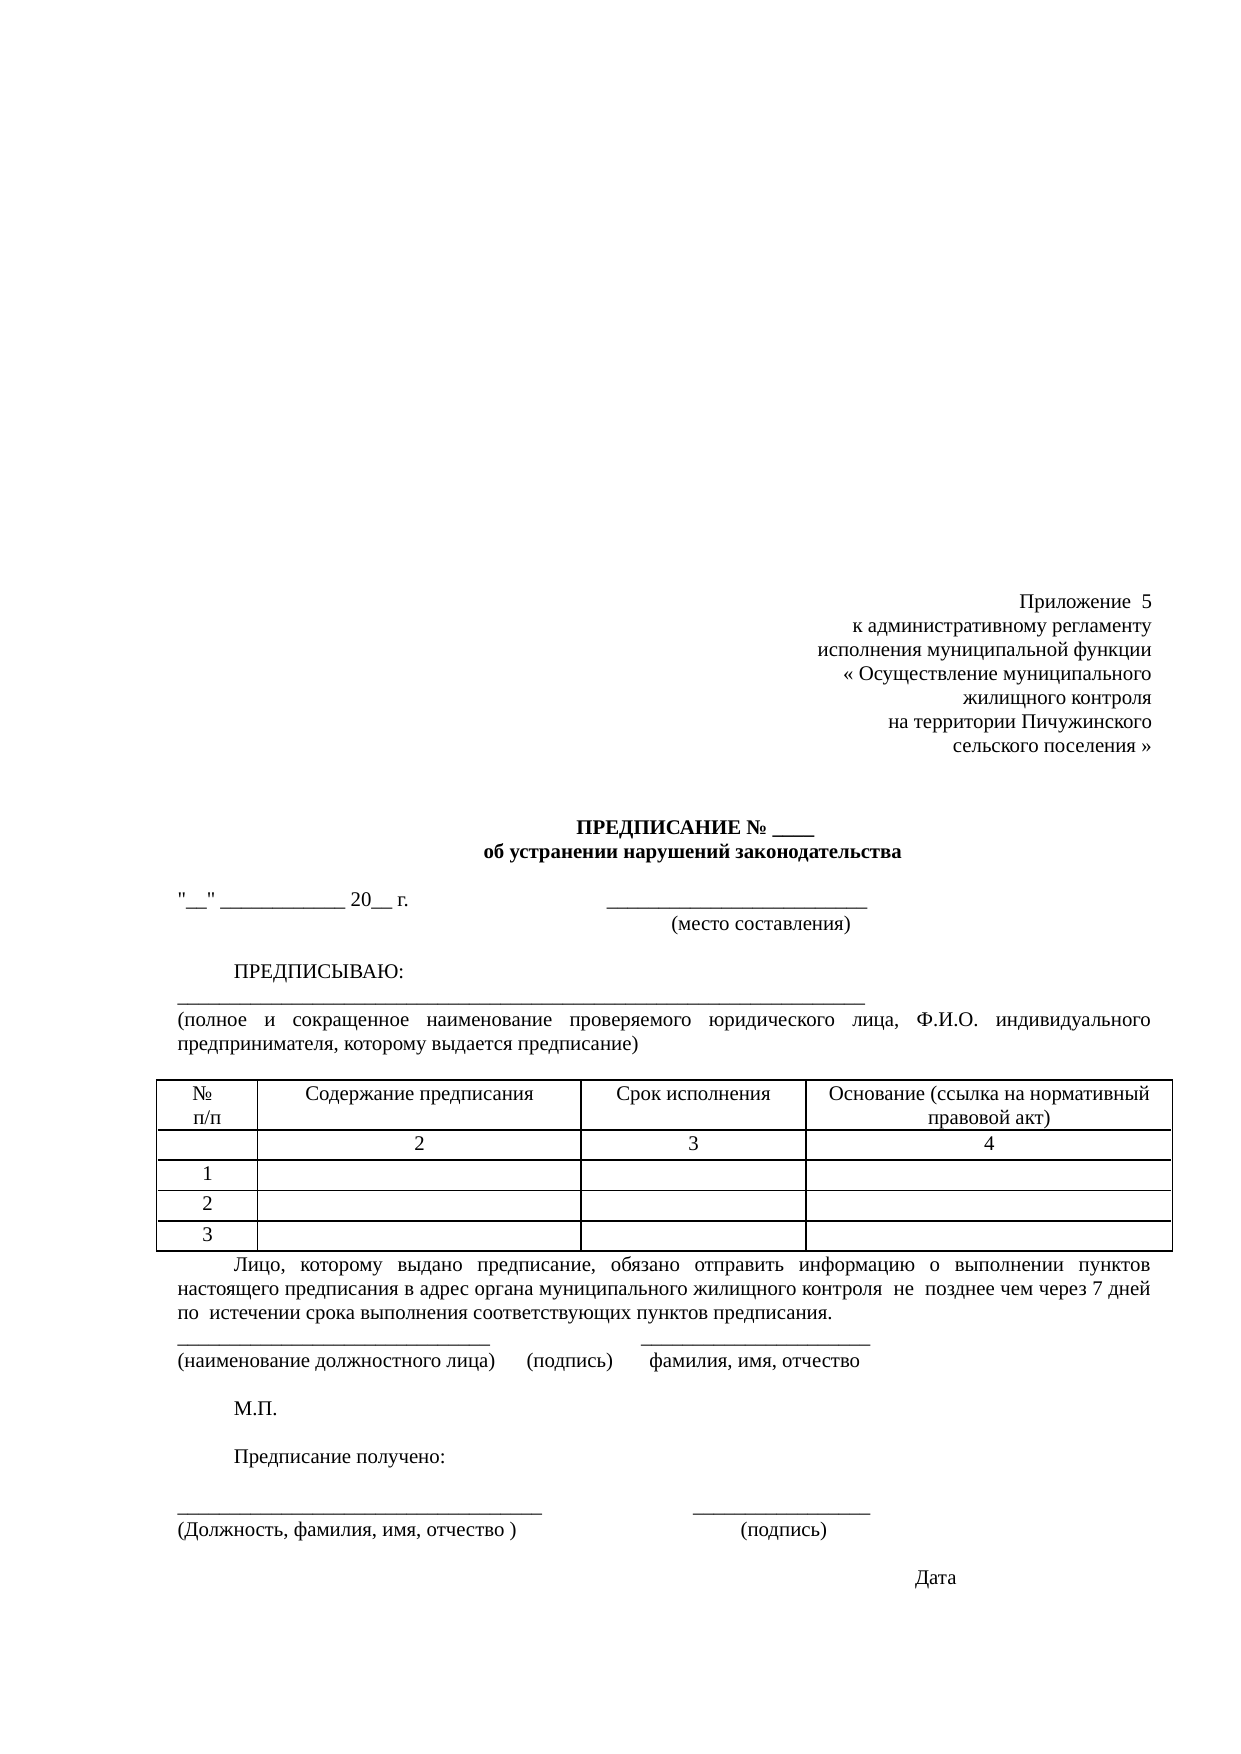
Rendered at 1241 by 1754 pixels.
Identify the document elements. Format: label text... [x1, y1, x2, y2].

text Предписание получено: [177, 1444, 1152, 1468]
table_cell [258, 1191, 580, 1220]
text « Осуществление муниципального [177, 661, 1152, 685]
table_cell [258, 1222, 580, 1250]
table_cell [807, 1190, 1172, 1220]
table_cell 3 [157, 1221, 257, 1250]
text (место составления) [177, 911, 1152, 935]
text Дата [841, 1565, 1152, 1589]
text (полное и сокращенное наименование проверяемого юридического лица, Ф.И.О. индивидуального предпринимателя, которому выдается предписание) [177, 1007, 1152, 1055]
text ПРЕДПИСАНИЕ № ____ [177, 815, 1152, 839]
table_cell [807, 1220, 1172, 1250]
text (Должность, фамилия, имя, отчество ) (подпись) [177, 1517, 1152, 1541]
text Приложение 5 [177, 589, 1152, 613]
text ПРЕДПИСЫВАЮ: [177, 959, 1152, 983]
text ___________________________________ _________________ [177, 1492, 1152, 1517]
table_cell 3 [582, 1131, 805, 1159]
text ______________________________ ______________________ [177, 1324, 1152, 1348]
table_cell [258, 1161, 580, 1190]
text об устранении нарушений законодательства [177, 839, 1152, 863]
table_cell 4 [807, 1129, 1172, 1159]
table_cell [582, 1161, 805, 1190]
table_header Срок исполнения [582, 1081, 805, 1129]
table_header Содержание предписания [258, 1081, 580, 1129]
text сельского поселения » [177, 733, 1152, 757]
table_cell 2 [258, 1131, 580, 1159]
table_cell 1 [157, 1160, 257, 1190]
table_cell [582, 1191, 805, 1220]
table_cell 2 [157, 1191, 257, 1220]
text на территории Пичужинского [177, 709, 1152, 733]
table_header Основание (ссылка на нормативный правовой акт) [807, 1081, 1172, 1129]
table_header № п/п [157, 1081, 257, 1129]
text к административному регламенту [177, 613, 1152, 637]
text (наименование должностного лица) (подпись) фамилия, имя, отчество [177, 1348, 1152, 1372]
text "__" ____________ 20__ г. _________________________ [177, 887, 1152, 911]
text __________________________________________________________________ [177, 983, 1152, 1007]
text жилищного контроля [177, 685, 1152, 709]
table_cell [582, 1222, 805, 1250]
text М.П. [177, 1396, 1152, 1420]
table_cell [157, 1130, 257, 1159]
text исполнения муниципальной функции [177, 637, 1152, 661]
table_cell [807, 1159, 1172, 1190]
text Лицо, которому выдано предписание, обязано отправить информацию о выполнении пунктов настоящего предписания в адрес органа муниципального жилищного контроля не позднее чем через 7 дней по истечении срока выполнения соответствующих пунктов предписания. [177, 1252, 1152, 1324]
